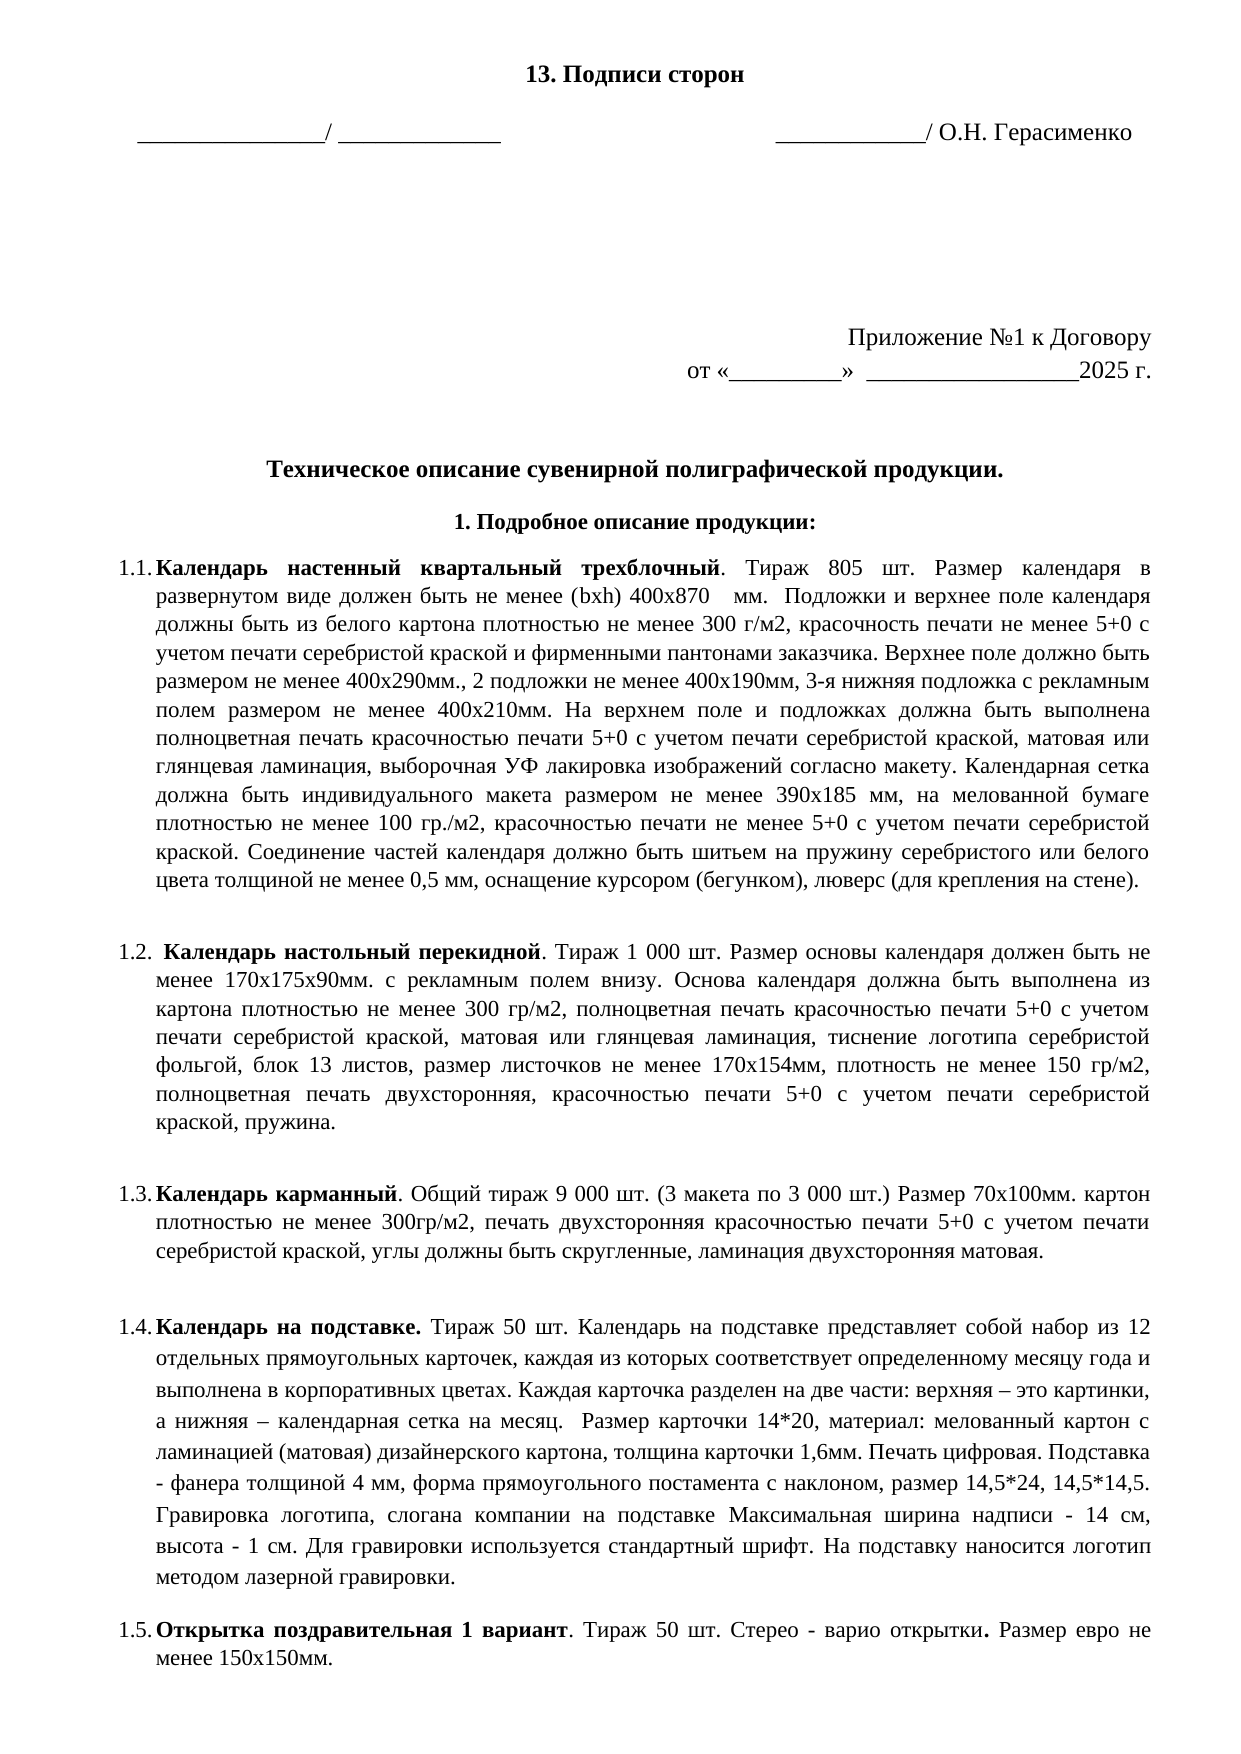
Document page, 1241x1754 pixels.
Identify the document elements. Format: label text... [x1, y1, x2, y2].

text _______________/ _____________ ____________/ О.Н. Герасименко [118, 117, 1152, 145]
text Приложение №1 к Договору [118, 322, 1152, 351]
list Календарь настольный перекидной. Тираж 1 000 шт. Размер основы календаря должен быть не менее 170х175х90мм. с рекламным полем внизу. Основа календаря должна быть выполнена из картона плотностью не менее 300 гр/м2, полноцветная печать красочностью печати 5+0 с учетом печати серебристой краской, матовая или глянцевая ламинация, тиснение логотипа серебристой фольгой, блок 13 листов, размер листочков не менее 170х154мм, плотность не менее 150 гр/м2, полноцветная печать двухсторонняя, красочностью печати 5+0 с учетом печати серебристой краской, пружина. [118, 938, 1152, 1135]
list Календарь на подставке. Тираж 50 шт. Календарь на подставке представляет собой набор из 12 отдельных прямоугольных карточек, каждая из которых соответствует определенному месяцу года и выполнена в корпоративных цветах. Каждая карточка разделен на две части: верхняя – это картинки, а нижняя – календарная сетка на месяц. Размер карточки 14*20, материал: мелованный картон с ламинацией (матовая) дизайнерского картона, толщина карточки 1,6мм. Печать цифровая. Подставка - фанера толщиной 4 мм, форма прямоугольного постамента с наклоном, размер 14,5*24, 14,5*14,5. Гравировка логотипа, слогана компании на подставке Максимальная ширина надписи - 14 см, высота - 1 см. Для гравировки используется стандартный шрифт. На подставку наносится логотип методом лазерной гравировки. [118, 1308, 1152, 1589]
text Техническое описание сувенирной полиграфической продукции. [118, 454, 1152, 483]
list Открытка поздравительная 1 вариант. Тираж 50 шт. Стерео - варио открытки. Размер евро не менее 150х150мм. [118, 1616, 1152, 1671]
text 13. Подписи сторон [118, 59, 1152, 88]
text 1. Подробное описание продукции: [118, 508, 1152, 534]
text от «_________» _________________2025 г. [118, 355, 1152, 384]
list Календарь карманный. Общий тираж 9 000 шт. (3 макета по 3 000 шт.) Размер 70х100мм. картон плотностью не менее 300гр/м2, печать двухсторонняя красочностью печати 5+0 с учетом печати серебристой краской, углы должны быть скругленные, ламинация двухсторонняя матовая. [118, 1180, 1152, 1263]
list Календарь настенный квартальный трехблочный. Тираж 805 шт. Размер календаря в развернутом виде должен быть не менее (bхh) 400х870 мм. Подложки и верхнее поле календаря должны быть из белого картона плотностью не менее 300 г/м2, красочность печати не менее 5+0 с учетом печати серебристой краской и фирменными пантонами заказчика. Верхнее поле должно быть размером не менее 400х290мм., 2 подложки не менее 400х190мм, 3-я нижняя подложка с рекламным полем размером не менее 400х210мм. На верхнем поле и подложках должна быть выполнена полноцветная печать красочностью печати 5+0 с учетом печати серебристой краской, матовая или глянцевая ламинация, выборочная УФ лакировка изображений согласно макету. Календарная сетка должна быть индивидуального макета размером не менее 390х185 мм, на мелованной бумаге плотностью не менее 100 гр./м2, красочностью печати не менее 5+0 с учетом печати серебристой краской. Соединение частей календаря должно быть шитьем на пружину серебристого или белого цвета толщиной не менее 0,5 мм, оснащение курсором (бегунком), люверс (для крепления на стене). [118, 553, 1152, 893]
